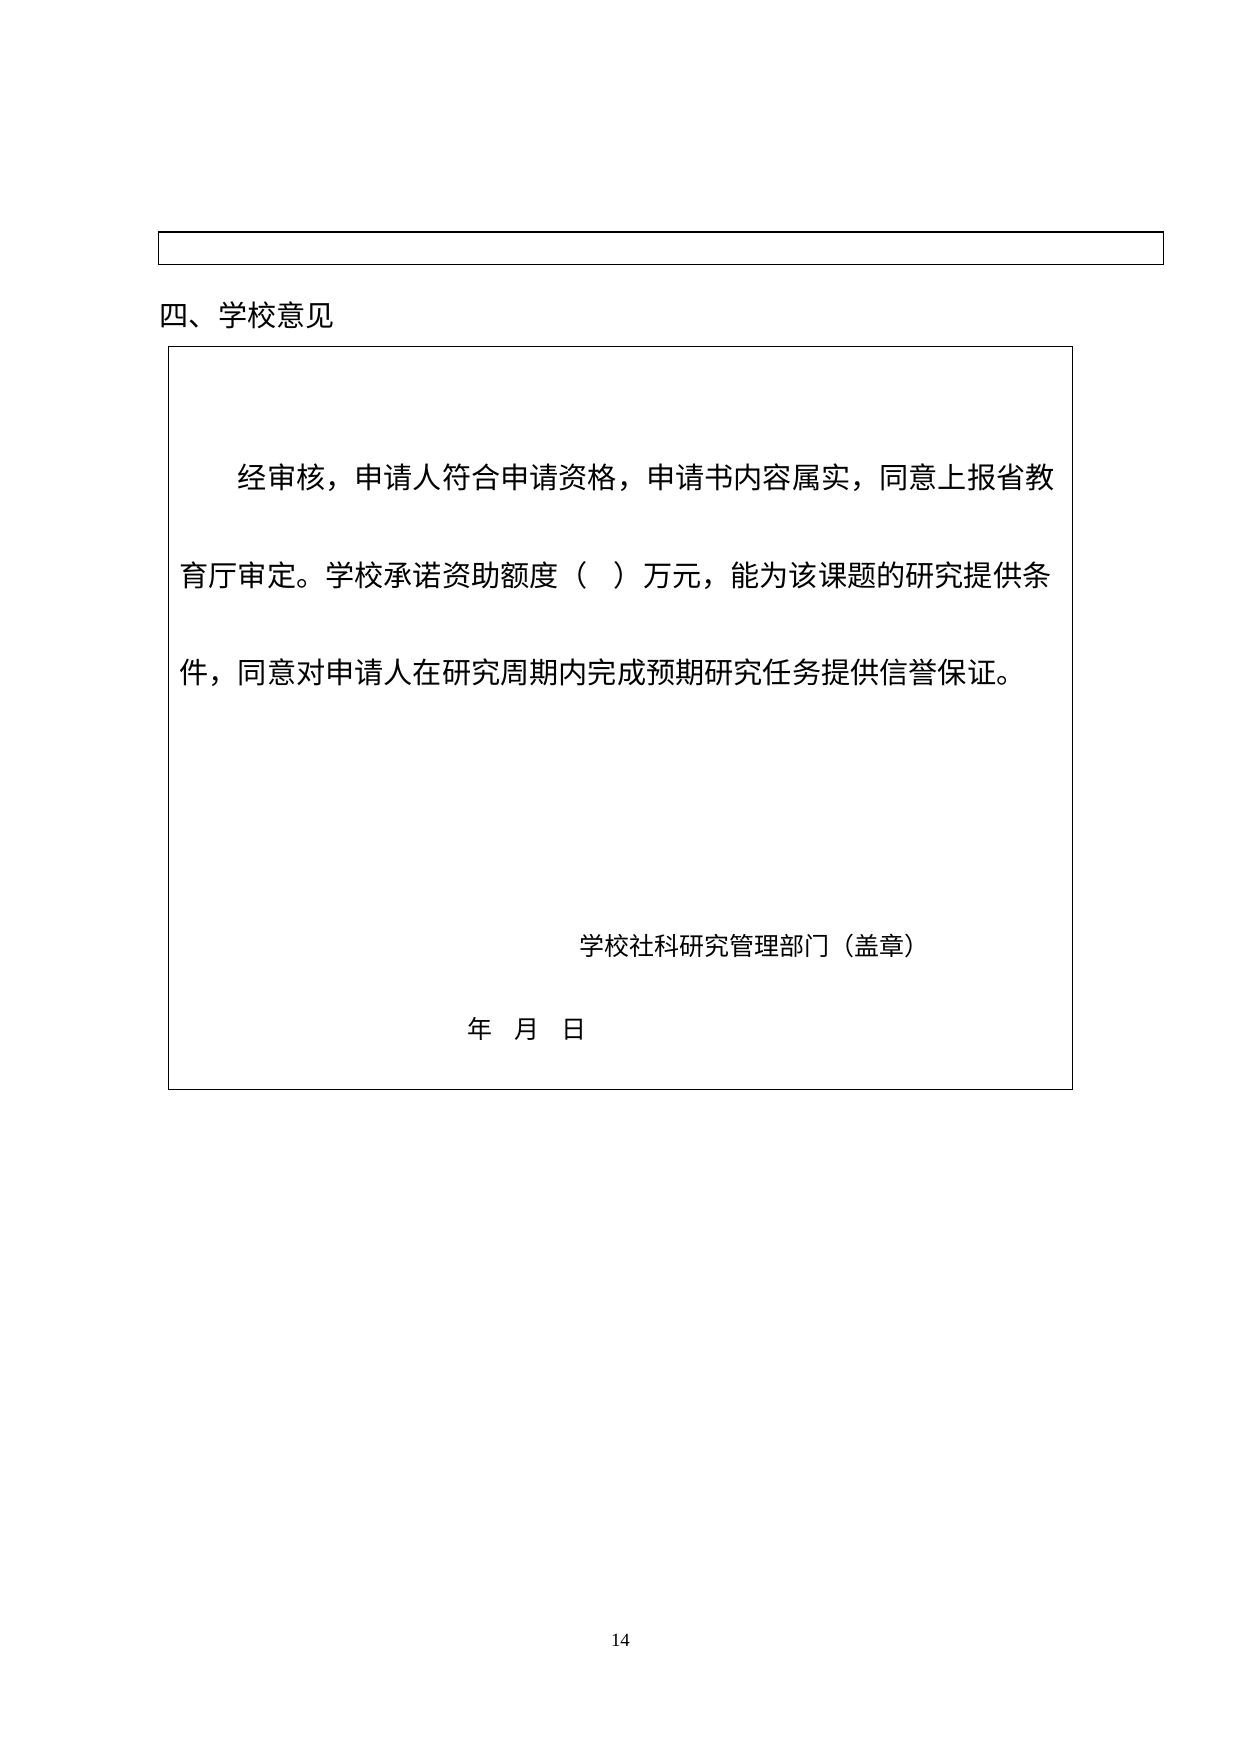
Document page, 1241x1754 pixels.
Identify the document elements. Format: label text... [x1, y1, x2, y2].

text 四、学校意见 [159, 281, 1081, 346]
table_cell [159, 233, 1163, 264]
table_header 经审核，申请人符合申请资格，申请书内容属实，同意上报省教育厅审定。学校承诺资助额度（ ）万元，能为该课题的研究提供条件，同意对申请人在研究周期内完成预期研究任务提供信誉保证。 学校社科研究管理部门（盖章） 年 月 日 [169, 347, 1072, 1089]
